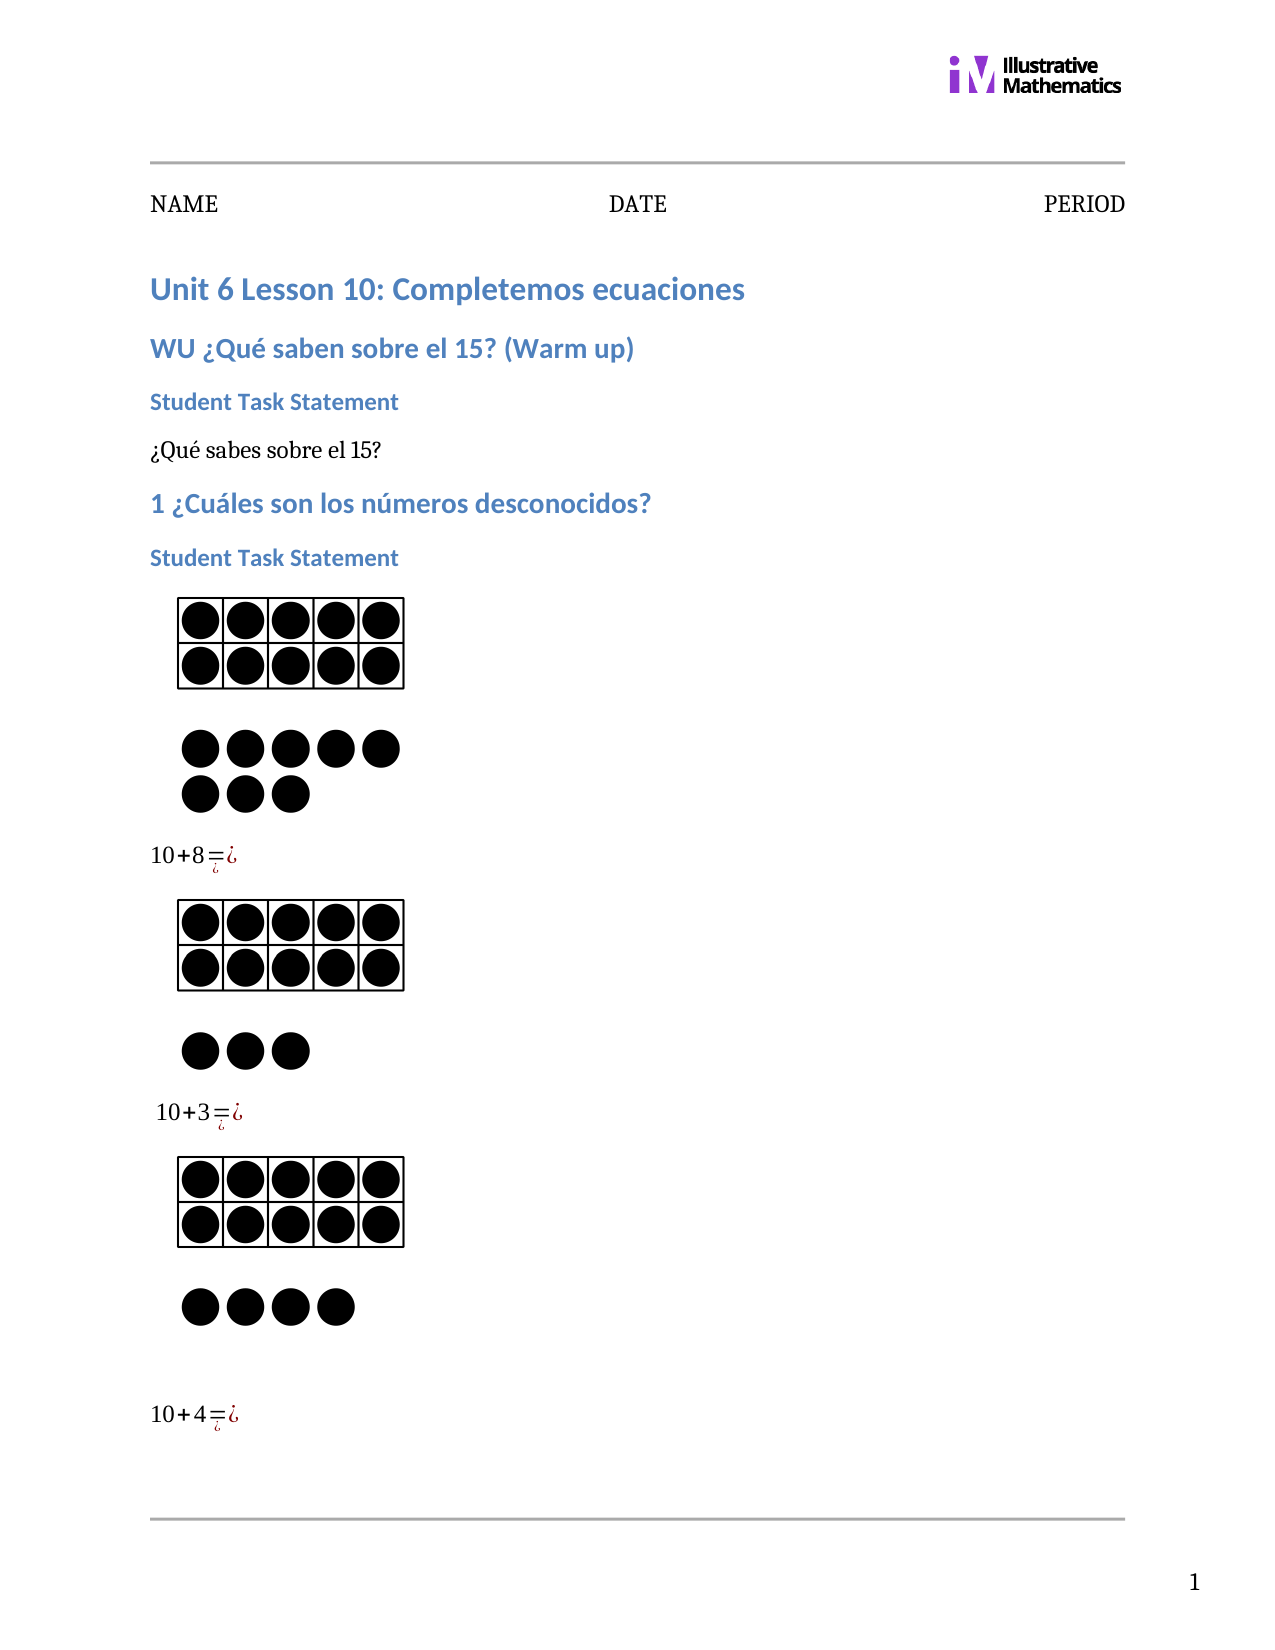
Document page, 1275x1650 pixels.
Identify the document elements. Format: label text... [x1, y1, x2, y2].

picture [949, 55, 1121, 93]
subtitle Unit 6 Lesson 10: Completemos ecuaciones [150, 268, 1125, 309]
picture [168, 892, 413, 1081]
text ¿Qué sabes sobre el 15? [150, 436, 1125, 464]
picture [168, 1149, 413, 1382]
subtitle WU ¿Qué saben sobre el 15? (Warm up) [150, 330, 1125, 366]
subtitle 1 ¿Cuáles son los números desconocidos? [150, 485, 1125, 521]
picture [168, 591, 413, 824]
subtitle Student Task Statement [150, 542, 1125, 572]
subtitle Student Task Statement [150, 386, 1125, 417]
